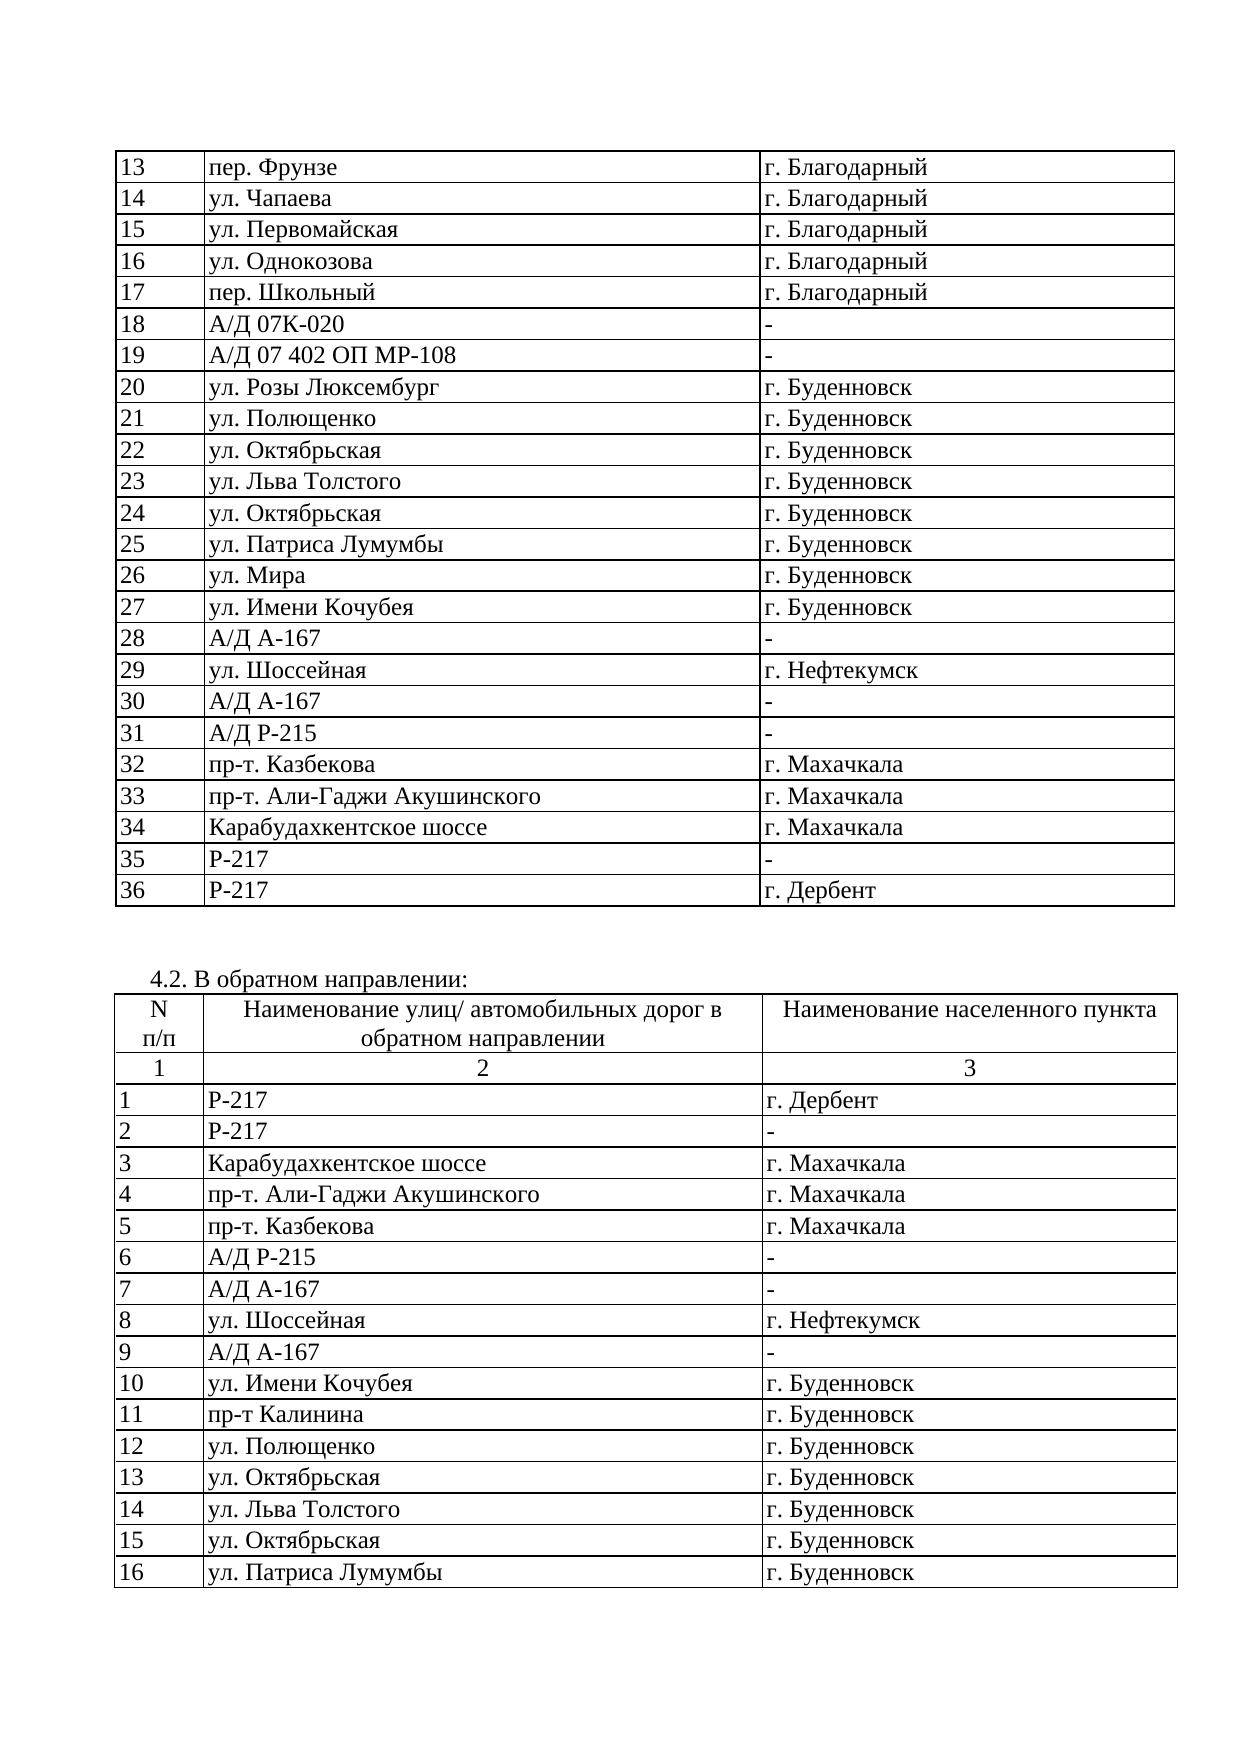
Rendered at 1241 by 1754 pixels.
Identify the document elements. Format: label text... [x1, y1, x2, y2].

table_cell ул. Первомайская [205, 215, 759, 244]
table_cell г. Буденновск [761, 372, 1174, 402]
table_cell - [761, 686, 1174, 716]
table_cell ул. Октябрьская [205, 435, 759, 464]
table_cell 1 [115, 1084, 203, 1115]
table_cell 8 [115, 1305, 203, 1335]
table_cell 28 [117, 623, 204, 653]
table_cell г. Махачкала [763, 1178, 1177, 1209]
table_cell 22 [117, 435, 204, 464]
table_cell 14 [115, 1493, 203, 1524]
table_cell 5 [115, 1210, 203, 1241]
text 4.2. В обратном направлении: [150, 964, 1090, 993]
table_cell 11 [115, 1399, 203, 1429]
table_cell 24 [117, 498, 204, 527]
table_cell А/Д А-167 [205, 623, 759, 653]
table_cell ул. Шоссейная [204, 1305, 762, 1335]
table_cell ул. Шоссейная [205, 655, 759, 685]
table_cell г. Буденновск [761, 529, 1174, 559]
table_cell г. Буденновск [763, 1524, 1177, 1555]
table_cell 10 [115, 1368, 203, 1398]
table_header Наименование населенного пункта [763, 995, 1177, 1052]
table_cell А/Д Р-215 [204, 1242, 762, 1272]
table_cell г. Махачкала [761, 749, 1174, 779]
table_cell 1 [115, 1053, 203, 1083]
table_cell г. Буденновск [761, 592, 1174, 622]
table_cell г. Благодарный [761, 152, 1174, 181]
table_cell ул. Льва Толстого [204, 1494, 762, 1524]
table_cell 35 [117, 844, 204, 873]
table_header N п/п [115, 995, 203, 1052]
table_cell г. Буденновск [763, 1461, 1177, 1492]
table_cell 3 [763, 1052, 1177, 1083]
table_cell ул. Патриса Лумумбы [204, 1557, 762, 1587]
table_cell ул. Имени Кочубея [204, 1368, 762, 1398]
table_cell - [763, 1272, 1177, 1303]
table_cell г. Буденновск [761, 403, 1174, 433]
table_cell пр-т. Али-Гаджи Акушинского [204, 1179, 762, 1209]
table_cell г. Нефтекумск [761, 655, 1174, 685]
table_cell - [761, 623, 1174, 653]
table_cell ул. Розы Люксембург [205, 372, 759, 402]
table_cell - [761, 718, 1174, 748]
table_cell ул. Однокозова [205, 246, 759, 276]
table_cell г. Буденновск [761, 435, 1174, 464]
table_header Наименование улиц/ автомобильных дорог в обратном направлении [204, 995, 762, 1052]
table_cell 32 [117, 749, 204, 779]
table_cell 19 [117, 340, 204, 370]
table_cell г. Дербент [763, 1083, 1177, 1115]
table_cell - [761, 309, 1174, 339]
table_cell 18 [117, 309, 204, 339]
table_cell г. Буденновск [763, 1492, 1177, 1524]
table_cell ул. Полющенко [204, 1431, 762, 1461]
table_cell 16 [115, 1556, 203, 1587]
table_cell А/Д Р-215 [205, 718, 759, 748]
table_cell 23 [117, 466, 204, 496]
table_cell Карабудахкентское шоссе [205, 812, 759, 842]
table_cell г. Махачкала [761, 781, 1174, 811]
table_cell 21 [117, 403, 204, 433]
table_cell 13 [117, 152, 204, 181]
table_cell - [761, 340, 1174, 370]
table_cell 14 [117, 183, 204, 213]
table_cell 33 [117, 781, 204, 811]
table_cell пер. Школьный [205, 277, 759, 307]
table_cell А/Д А-167 [204, 1337, 762, 1366]
table_cell 15 [115, 1525, 203, 1555]
table_cell 25 [117, 529, 204, 559]
table_cell ул. Имени Кочубея [205, 592, 759, 622]
table_cell г. Благодарный [761, 246, 1174, 276]
table_cell 26 [117, 561, 204, 590]
table_cell г. Буденновск [761, 561, 1174, 590]
table_cell 16 [117, 246, 204, 276]
table_cell ул. Октябрьская [204, 1525, 762, 1555]
table_cell 13 [115, 1462, 203, 1492]
table_cell 15 [117, 215, 204, 244]
table_cell Р-217 [205, 844, 759, 873]
table_cell г. Благодарный [761, 215, 1174, 244]
table_cell г. Буденновск [763, 1555, 1177, 1587]
table_cell ул. Октябрьская [204, 1462, 762, 1492]
table_cell Р-217 [205, 875, 759, 905]
table_cell 9 [115, 1336, 203, 1366]
table_cell г. Буденновск [763, 1429, 1177, 1461]
table_cell пр-т Калинина [204, 1400, 762, 1429]
table_cell 36 [117, 875, 204, 905]
table_cell 20 [117, 372, 204, 402]
table_cell - [761, 844, 1174, 873]
table_cell 31 [117, 718, 204, 748]
table_cell г. Буденновск [761, 466, 1174, 496]
table_cell Карабудахкентское шоссе [204, 1148, 762, 1178]
table_cell г. Нефтекумск [763, 1304, 1177, 1335]
table_cell 7 [115, 1273, 203, 1303]
table_cell 6 [115, 1242, 203, 1272]
table_cell г. Махачкала [763, 1146, 1177, 1178]
table_cell пр-т. Али-Гаджи Акушинского [205, 781, 759, 811]
table_cell г. Благодарный [761, 183, 1174, 213]
table_cell А/Д А-167 [205, 686, 759, 716]
table_cell 2 [204, 1053, 762, 1083]
table_cell пр-т. Казбекова [204, 1211, 762, 1241]
table_cell Р-217 [204, 1085, 762, 1115]
table_cell ул. Льва Толстого [205, 466, 759, 496]
table_cell - [763, 1115, 1177, 1146]
table_cell А/Д А-167 [204, 1274, 762, 1303]
table_cell г. Буденновск [761, 498, 1174, 527]
table_cell 12 [115, 1430, 203, 1461]
table_cell 2 [115, 1116, 203, 1146]
table_cell 29 [117, 655, 204, 685]
table_cell Р-217 [204, 1116, 762, 1146]
table_cell 34 [117, 812, 204, 842]
table_cell ул. Мира [205, 561, 759, 590]
table_cell пр-т. Казбекова [205, 749, 759, 779]
table_cell А/Д 07К-020 [205, 309, 759, 339]
table_cell г. Махачкала [761, 812, 1174, 842]
table_cell - [763, 1335, 1177, 1366]
table_cell г. Махачкала [763, 1209, 1177, 1241]
table_cell ул. Полющенко [205, 403, 759, 433]
table_cell г. Благодарный [761, 277, 1174, 307]
table_cell 4 [115, 1179, 203, 1209]
table_cell пер. Фрунзе [205, 152, 759, 181]
table_cell 30 [117, 686, 204, 716]
table_cell А/Д 07 402 ОП МР-108 [205, 340, 759, 370]
table_cell - [763, 1241, 1177, 1272]
table_cell ул. Патриса Лумумбы [205, 529, 759, 559]
table_cell г. Дербент [761, 875, 1174, 905]
table_cell ул. Чапаева [205, 183, 759, 213]
table_cell ул. Октябрьская [205, 498, 759, 527]
table_cell 27 [117, 592, 204, 622]
table_cell 3 [115, 1147, 203, 1178]
table_cell г. Буденновск [763, 1366, 1177, 1398]
table_cell г. Буденновск [763, 1398, 1177, 1429]
table_cell 17 [117, 277, 204, 307]
